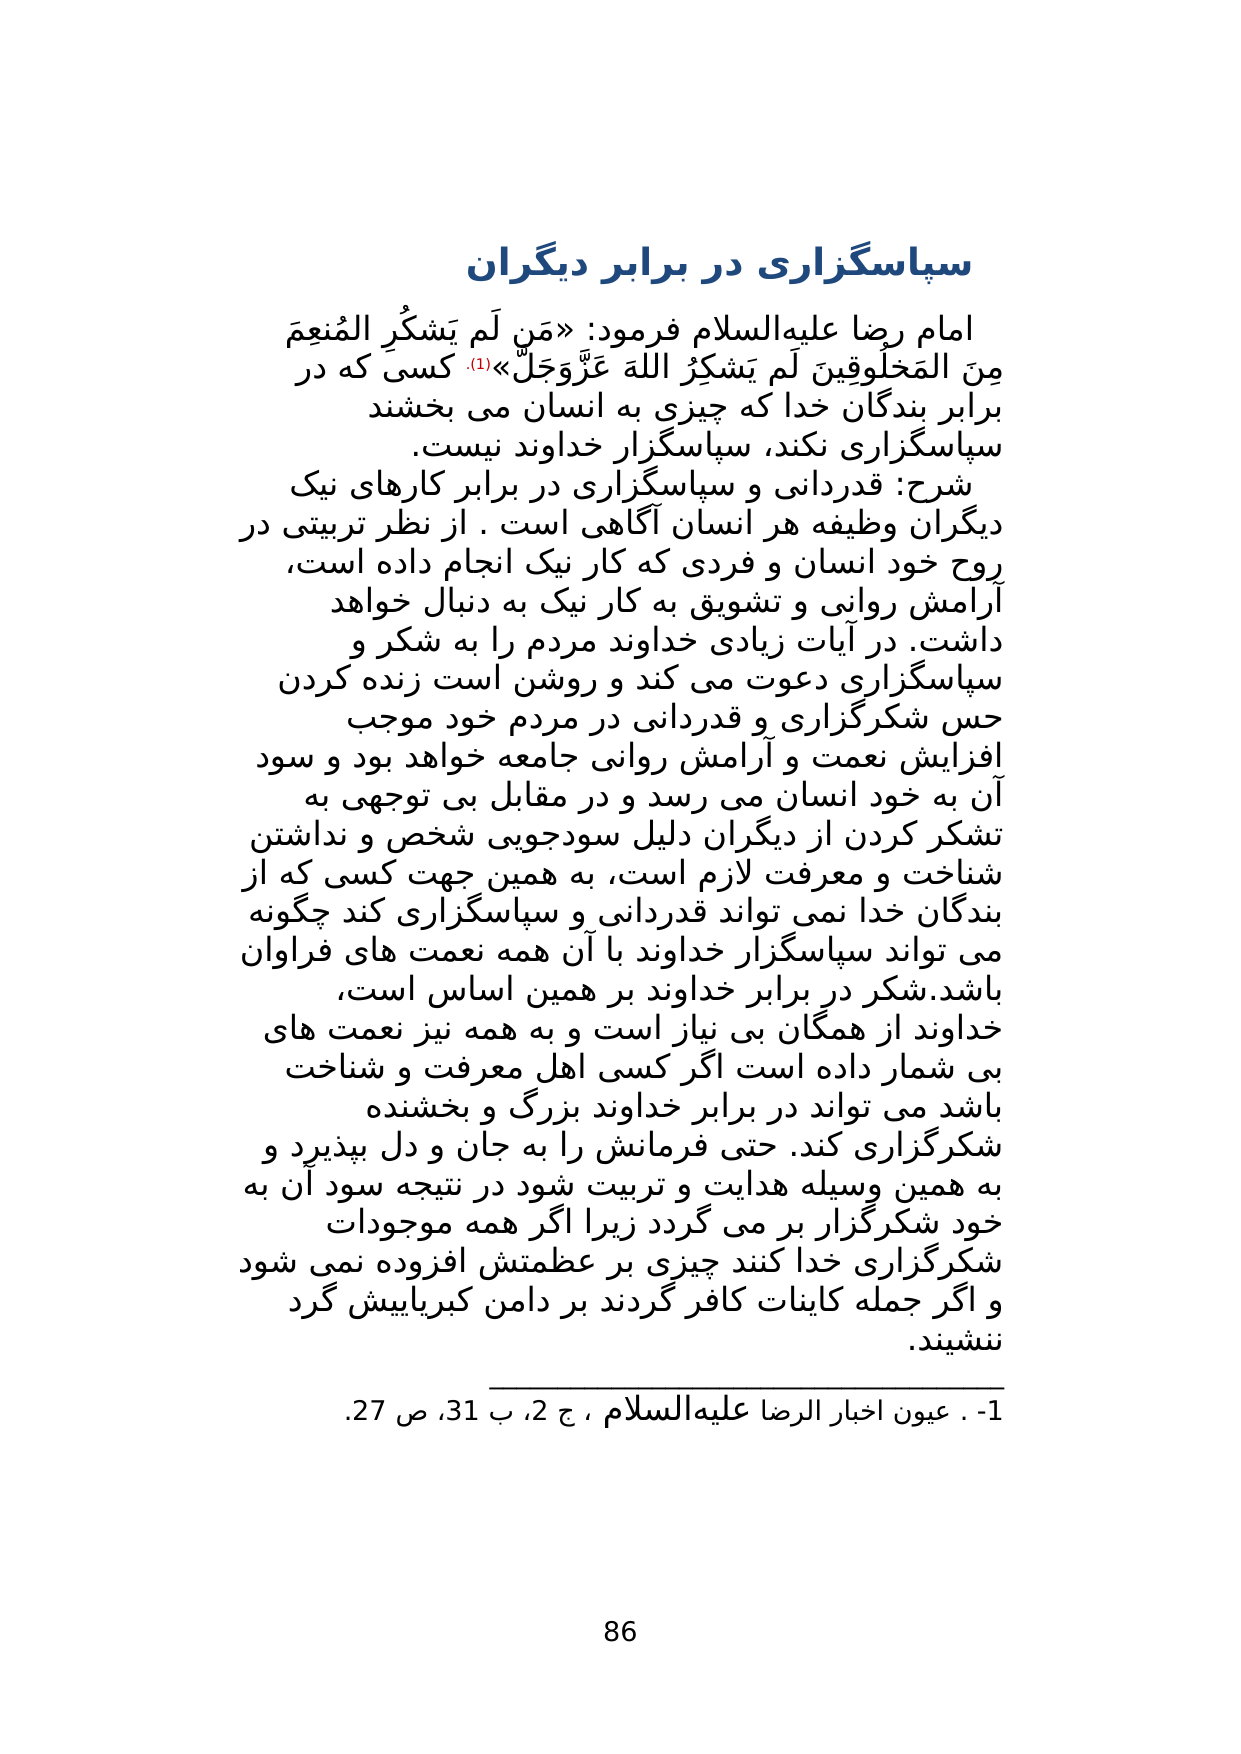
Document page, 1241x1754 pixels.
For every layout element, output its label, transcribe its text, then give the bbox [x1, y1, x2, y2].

text شرح: قدردانی و سپاسگزاری در برابر کارهای نیک دیگران وظیفه هر انسان آگاهی است . از نظر تربیتی در روح خود انسان و فردی که کار نیک انجام داده است، آرامش روانی و تشویق به کار نیک به دنبال خواهد داشت. در آیات زیادی خداوند مردم را به شکر و سپاسگزاری دعوت می کند و روشن است زنده کردن حس شکرگزاری و قدردانی در مردم خود موجب افزایش نعمت و آرامش روانی جامعه خواهد بود و سود آن به خود انسان می رسد و در مقابل بی توجهی به تشکر کردن از دیگران دلیل سودجویی شخص و نداشتن شناخت و معرفت لازم است، به همین جهت کسی که از بندگان خدا نمی تواند قدردانی و سپاسگزاری کند چگونه می تواند سپاسگزار خداوند با آن همه نعمت های فراوان باشد.شکر در برابر خداوند بر همین اساس است، خداوند از همگان بی نیاز است و به همه نیز نعمت های بی شمار داده است اگر کسی اهل معرفت و شناخت باشد می تواند در برابر خداوند بزرگ و بخشنده شکرگزاری کند. حتی فرمانش را به جان و دل بپذیرد و به همین وسیله هدایت و تربیت شود در نتیجه سود آن به خود شکرگزار بر می گردد زیرا اگر همه موجودات شکرگزاری خدا کنند چیزی بر عظمتش افزوده نمی شود و اگر جمله کاینات کافر گردند بر دامن کبریاییش گرد ننشیند. [236, 464, 1004, 1358]
text امام رضا عليه‌السلام فرمود: «مَن لَم یَشکُرِ المُنعِمَ مِنَ المَخلُوقِینَ لَم یَشکِرُ اللهَ عَزَّوَجَلَّ»(1). کسی که در برابر بندگان خدا که چیزی به انسان می بخشند سپاسگزاری نکند، سپاسگزار خداوند نیست. [236, 309, 1004, 464]
text ______________________________________ [236, 1358, 1004, 1390]
subtitle سپاسگزاری در برابر دیگران [236, 241, 1004, 284]
text 1- . عیون اخبار الرضا عليه‌السلام ، ج 2، ب 31، ص 27. [236, 1390, 1004, 1429]
